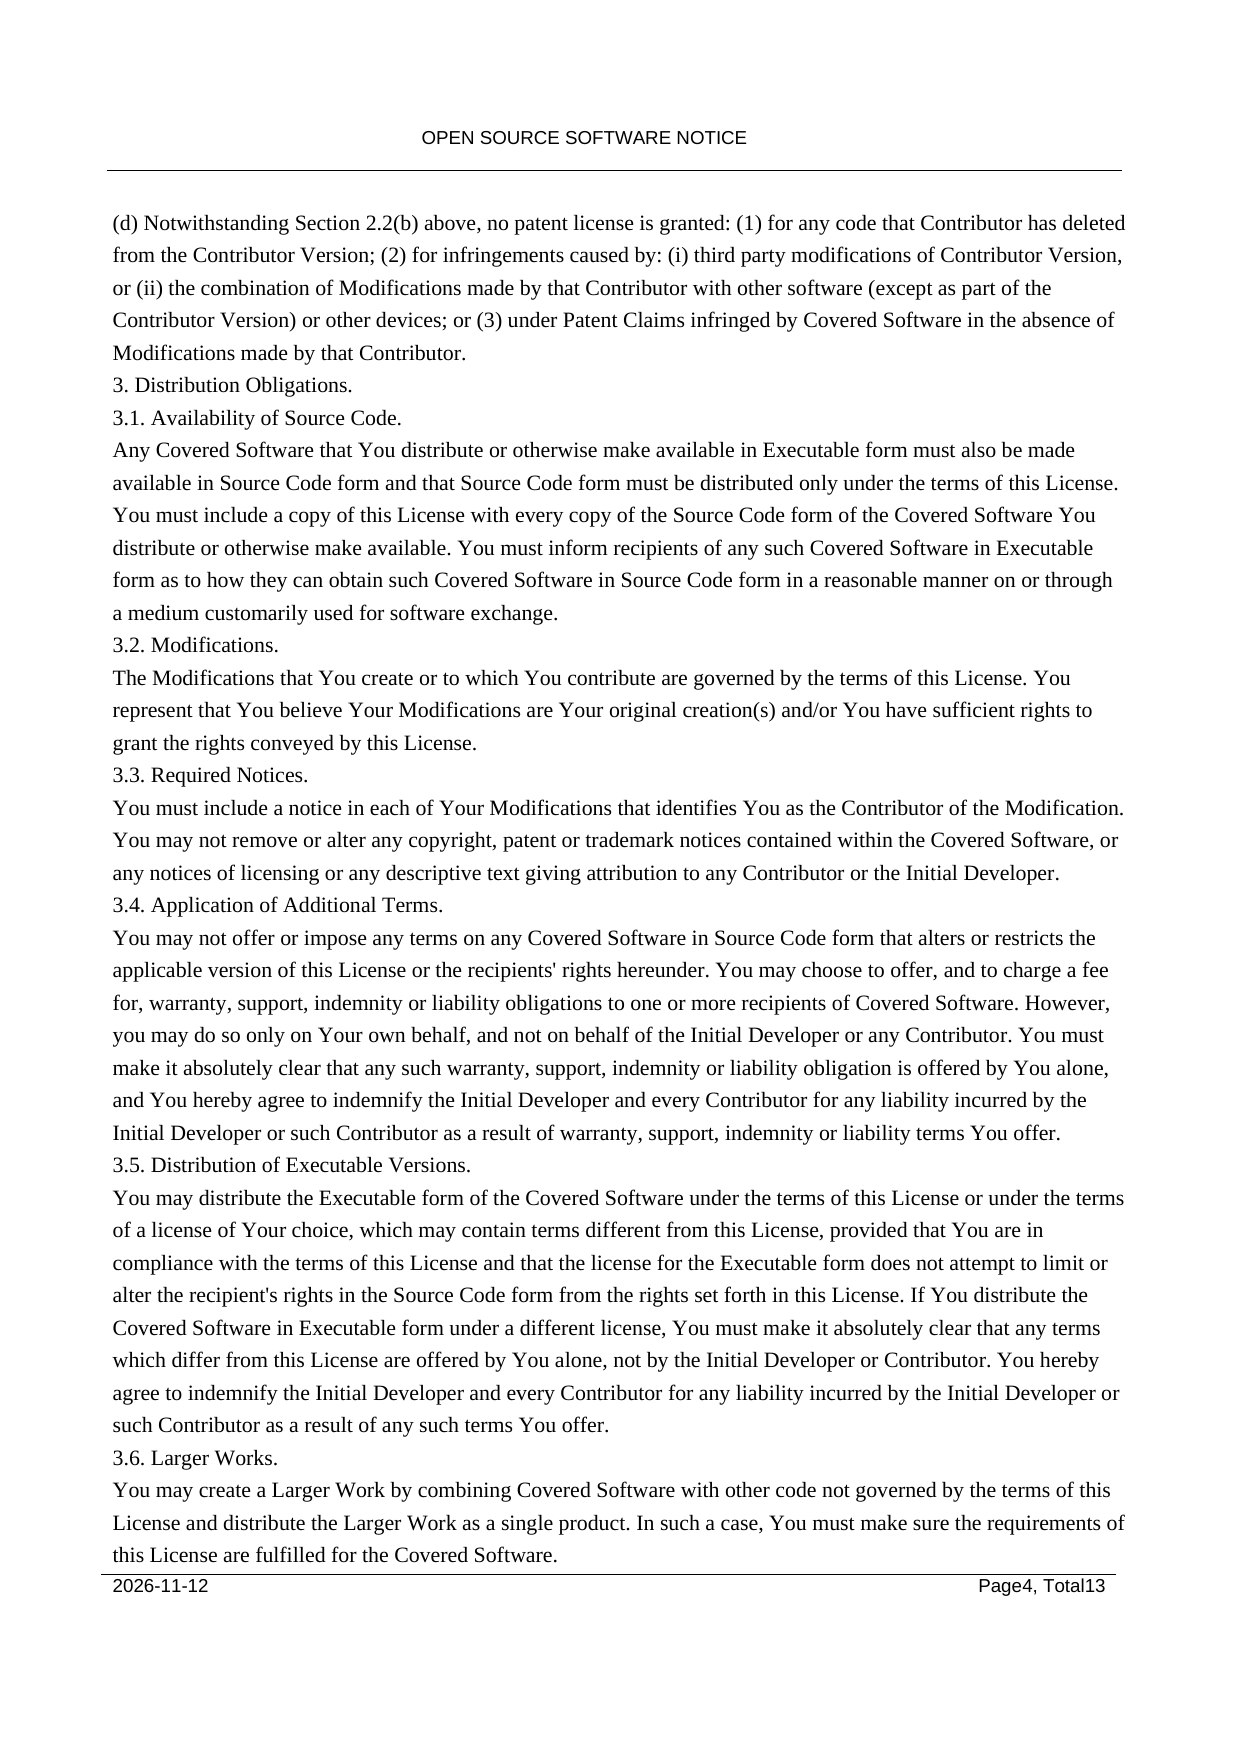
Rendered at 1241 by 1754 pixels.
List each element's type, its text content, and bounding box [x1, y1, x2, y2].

text Any Covered Software that You distribute or otherwise make available in Executable form must also be made available in Source Code form and that Source Code form must be distributed only under the terms of this License. You must include a copy of this License with every copy of the Source Code form of the Covered Software You distribute or otherwise make available. You must inform recipients of any such Covered Software in Executable form as to how they can obtain such Covered Software in Source Code form in a reasonable manner on or through a medium customarily used for software exchange. [112, 434, 1128, 629]
text You may not offer or impose any terms on any Covered Software in Source Code form that alters or restricts the applicable version of this License or the recipients' rights hereunder. You may choose to offer, and to charge a fee for, warranty, support, indemnity or liability obligations to one or more recipients of Covered Software. However, you may do so only on Your own behalf, and not on behalf of the Initial Developer or any Contributor. You must make it absolutely clear that any such warranty, support, indemnity or liability obligation is offered by You alone, and You hereby agree to indemnify the Initial Developer and every Contributor for any liability incurred by the Initial Developer or such Contributor as a result of warranty, support, indemnity or liability terms You offer. [112, 921, 1128, 1149]
text You must include a notice in each of Your Modifications that identifies You as the Contributor of the Modification. You may not remove or alter any copyright, patent or trademark notices contained within the Covered Software, or any notices of licensing or any descriptive text giving attribution to any Contributor or the Initial Developer. [112, 791, 1128, 889]
text 3.2. Modifications. [112, 629, 1128, 661]
text You may distribute the Executable form of the Covered Software under the terms of this License or under the terms of a license of Your choice, which may contain terms different from this License, provided that You are in compliance with the terms of this License and that the license for the Executable form does not attempt to limit or alter the recipient's rights in the Source Code form from the rights set forth in this License. If You distribute the Covered Software in Executable form under a different license, You must make it absolutely clear that any terms which differ from this License are offered by You alone, not by the Initial Developer or Contributor. You hereby agree to indemnify the Initial Developer and every Contributor for any liability incurred by the Initial Developer or such Contributor as a result of any such terms You offer. [112, 1181, 1128, 1441]
text 3.3. Required Notices. [112, 759, 1128, 791]
text 3.6. Larger Works. [112, 1441, 1128, 1474]
text 3.1. Availability of Source Code. [112, 401, 1128, 434]
text 3. Distribution Obligations. [112, 369, 1128, 401]
text 3.5. Distribution of Executable Versions. [112, 1149, 1128, 1181]
text 3.4. Application of Additional Terms. [112, 889, 1128, 921]
text You may create a Larger Work by combining Covered Software with other code not governed by the terms of this License and distribute the Larger Work as a single product. In such a case, You must make sure the requirements of this License are fulfilled for the Covered Software. [112, 1474, 1128, 1571]
text The Modifications that You create or to which You contribute are governed by the terms of this License. You represent that You believe Your Modifications are Your original creation(s) and/or You have sufficient rights to grant the rights conveyed by this License. [112, 661, 1128, 759]
text (d) Notwithstanding Section 2.2(b) above, no patent license is granted: (1) for any code that Contributor has deleted from the Contributor Version; (2) for infringements caused by: (i) third party modifications of Contributor Version, or (ii) the combination of Modifications made by that Contributor with other software (except as part of the Contributor Version) or other devices; or (3) under Patent Claims infringed by Covered Software in the absence of Modifications made by that Contributor. [112, 206, 1128, 369]
